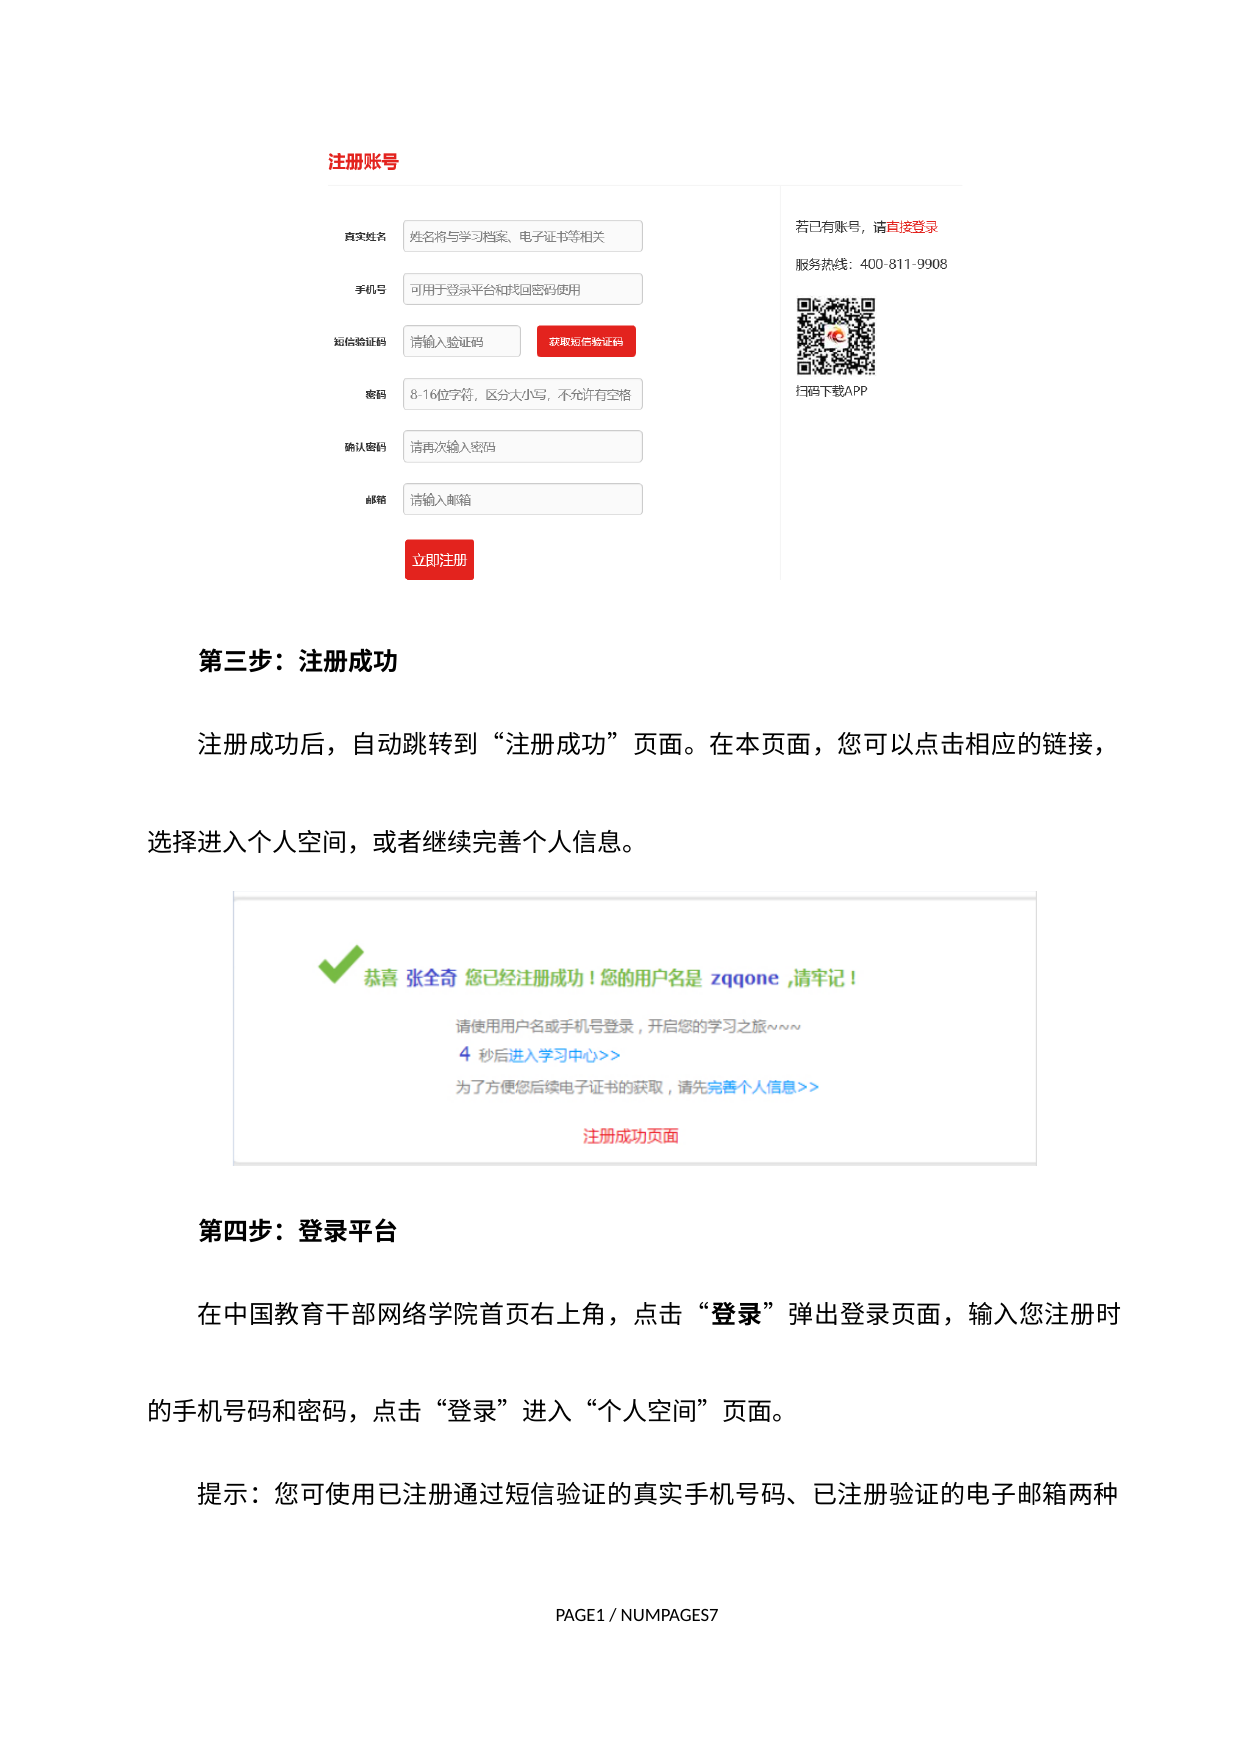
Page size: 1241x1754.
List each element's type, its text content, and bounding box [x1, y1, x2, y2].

picture [307, 126, 963, 590]
text 注册成功后，自动跳转到“注册成功”页面。在本页面，您可以点击相应的链接，选择进入个人空间，或者继续完善个人信息。 [148, 710, 1122, 873]
picture [232, 891, 1037, 1166]
text 第四步：登录平台 [148, 1197, 1122, 1262]
text 第三步：注册成功 [148, 627, 1122, 692]
text 在中国教育干部网络学院首页右上角，点击“登录”弹出登录页面，输入您注册时的手机号码和密码，点击“登录”进入“个人空间”页面。 [148, 1280, 1122, 1442]
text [148, 1461, 1122, 1526]
